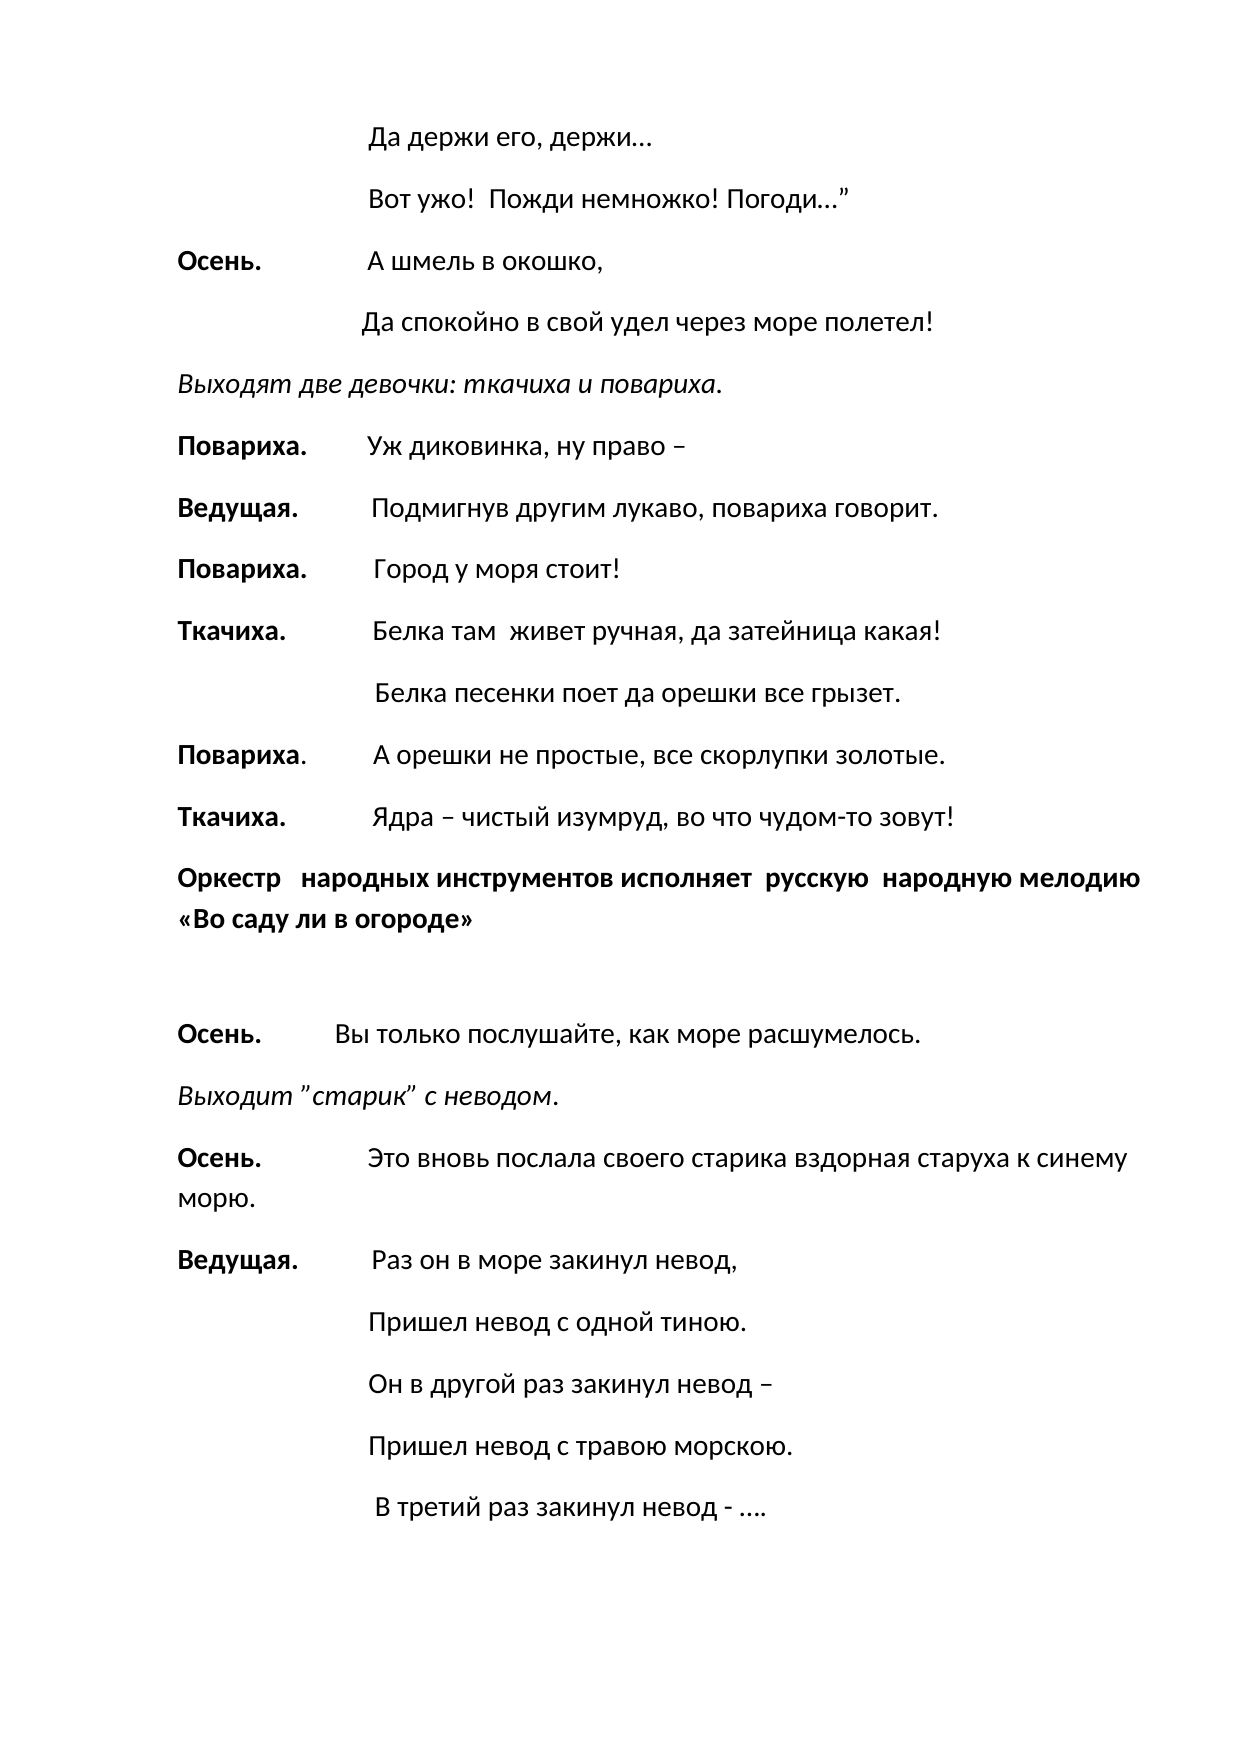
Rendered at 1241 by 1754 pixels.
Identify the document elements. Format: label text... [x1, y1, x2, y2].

text Ткачиха. Белка там живет ручная, да затейница какая! [177, 612, 1152, 648]
text Ведущая. Подмигнув другим лукаво, повариха говорит. [177, 489, 1152, 524]
text Он в другой раз закинул невод – [177, 1365, 1152, 1401]
text Пришел невод с травою морскою. [177, 1427, 1152, 1462]
text Вот ужо! Пожди немножко! Погоди…” [177, 180, 1152, 216]
text Осень. Вы только послушайте, как море расшумелось. [177, 1015, 1152, 1051]
text Пришел невод с одной тиною. [177, 1303, 1152, 1339]
text Ведущая. Раз он в море закинул невод, [177, 1241, 1152, 1277]
text Осень. Это вновь послала своего старика вздорная старуха к синему морю. [177, 1139, 1152, 1215]
text Повариха. Уж диковинка, ну право – [177, 427, 1152, 463]
text В третий раз закинул невод - …. [177, 1488, 1152, 1524]
text Да держи его, держи… [177, 118, 1152, 154]
text Выходят две девочки: ткачиха и повариха. [177, 365, 1152, 401]
text Выходит ”старик” с неводом. [177, 1077, 1152, 1112]
text Повариха. Город у моря стоит! [177, 551, 1152, 586]
text Да спокойно в свой удел через море полетел! [177, 303, 1152, 339]
text Осень. А шмель в окошко, [177, 242, 1152, 277]
text Белка песенки поет да орешки все грызет. [177, 674, 1152, 710]
text Повариха. А орешки не простые, все скорлупки золотые. [177, 736, 1152, 771]
text Ткачиха. Ядра – чистый изумруд, во что чудом-то зовут! [177, 798, 1152, 833]
text Оркестр народных инструментов исполняет русскую народную мелодию «Во саду ли в огороде» [177, 859, 1152, 936]
